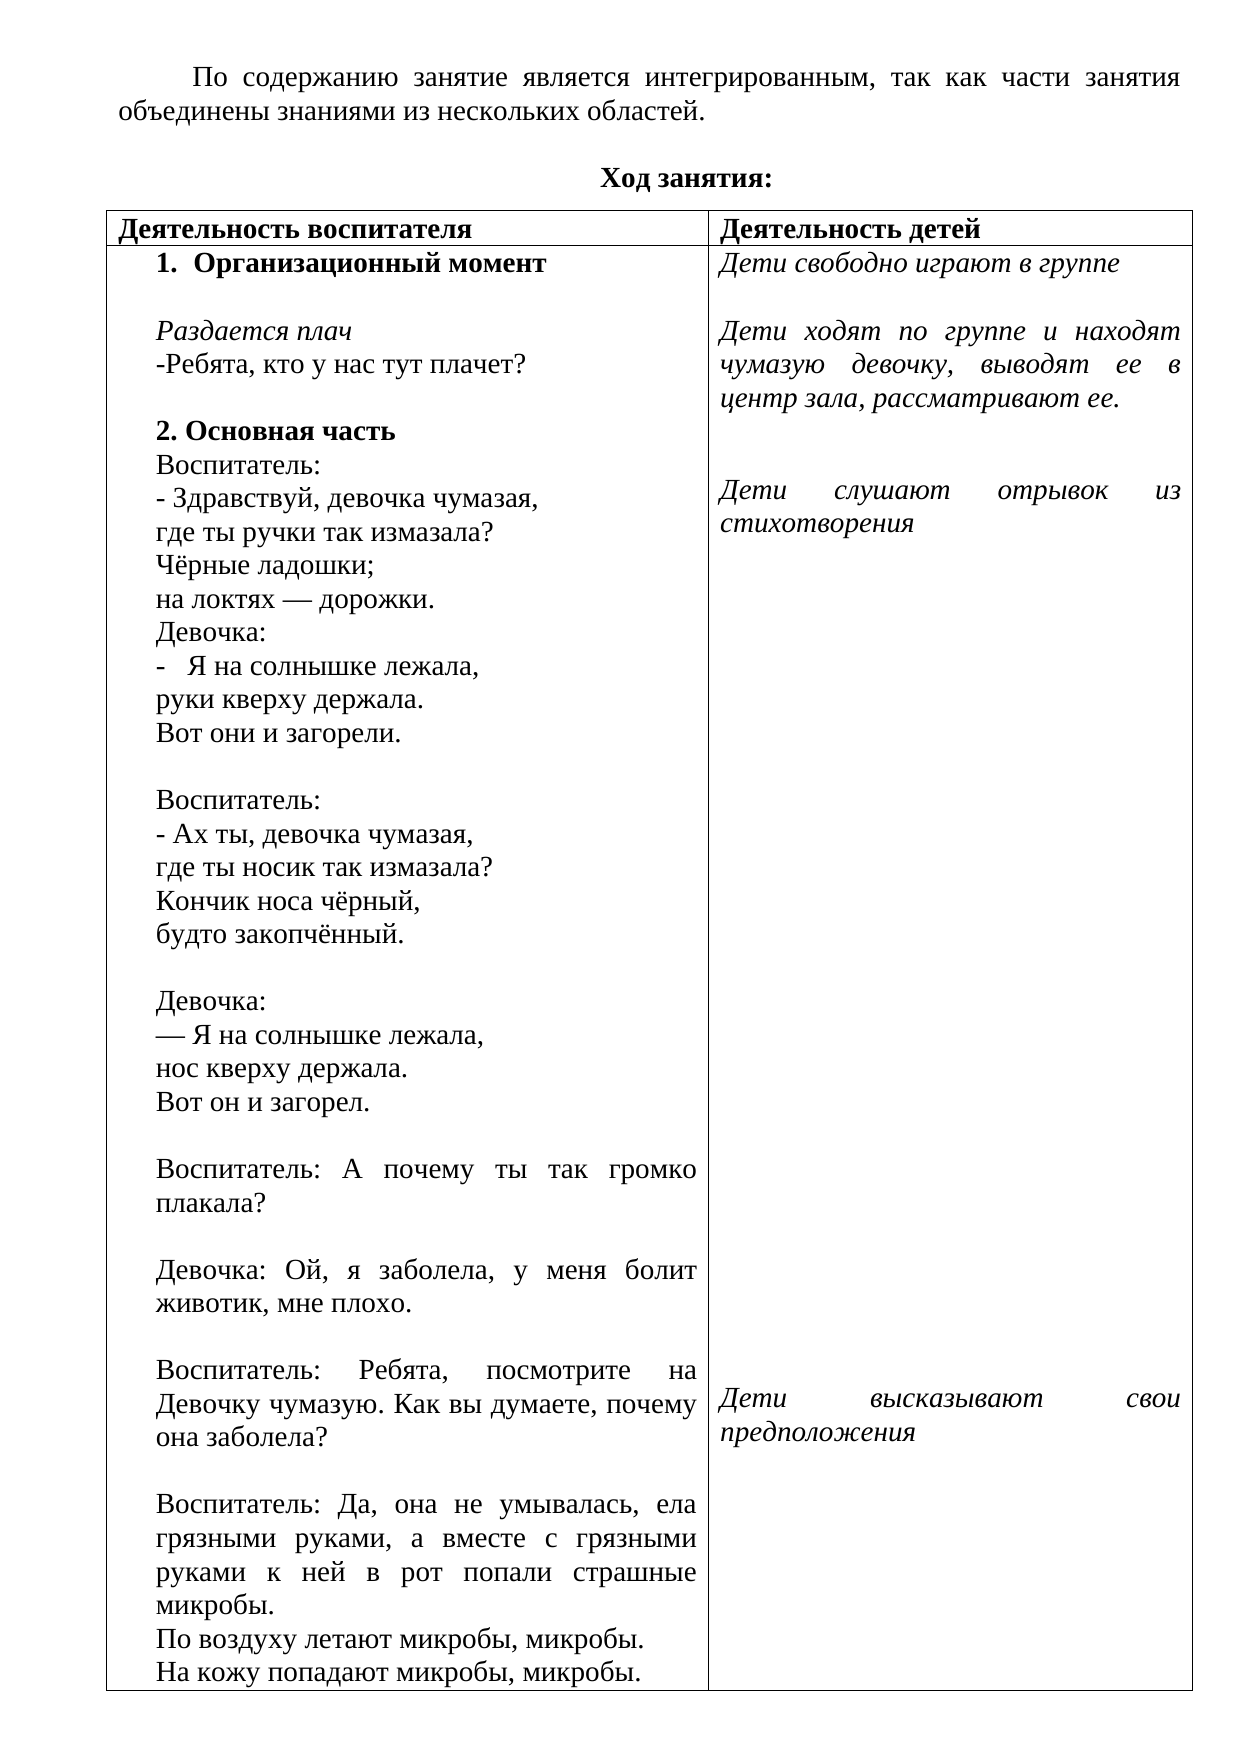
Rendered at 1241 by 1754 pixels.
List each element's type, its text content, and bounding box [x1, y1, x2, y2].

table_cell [709, 246, 1192, 1690]
table_header Деятельность воспитателя [107, 211, 708, 244]
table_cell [107, 246, 708, 1690]
table_header Деятельность детей [709, 211, 1192, 244]
text По содержанию занятие является интегрированным, так как части занятия объединены знаниями из нескольких областей. [118, 59, 1181, 126]
text Ход занятия: [118, 160, 1181, 193]
